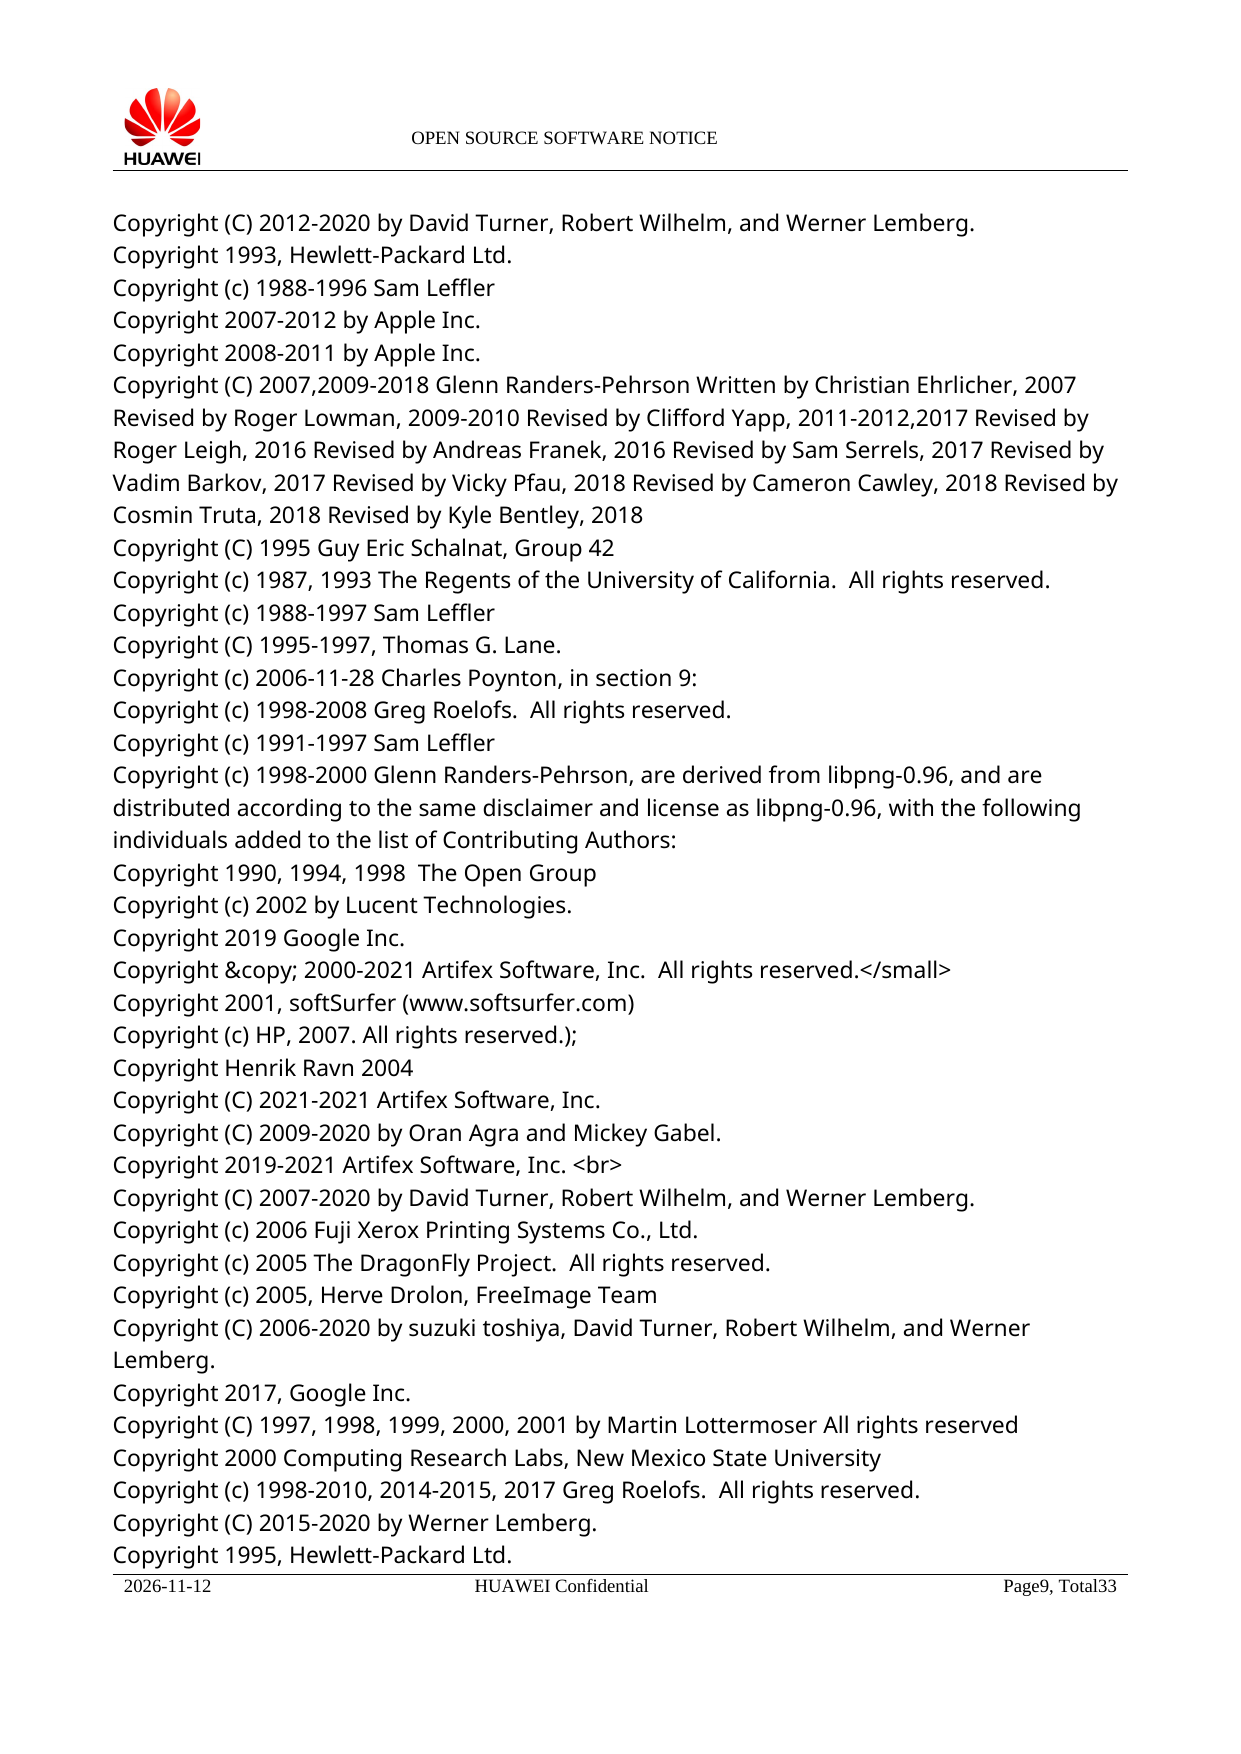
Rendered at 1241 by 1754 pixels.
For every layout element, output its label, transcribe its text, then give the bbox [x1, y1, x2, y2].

picture [124, 88, 201, 165]
